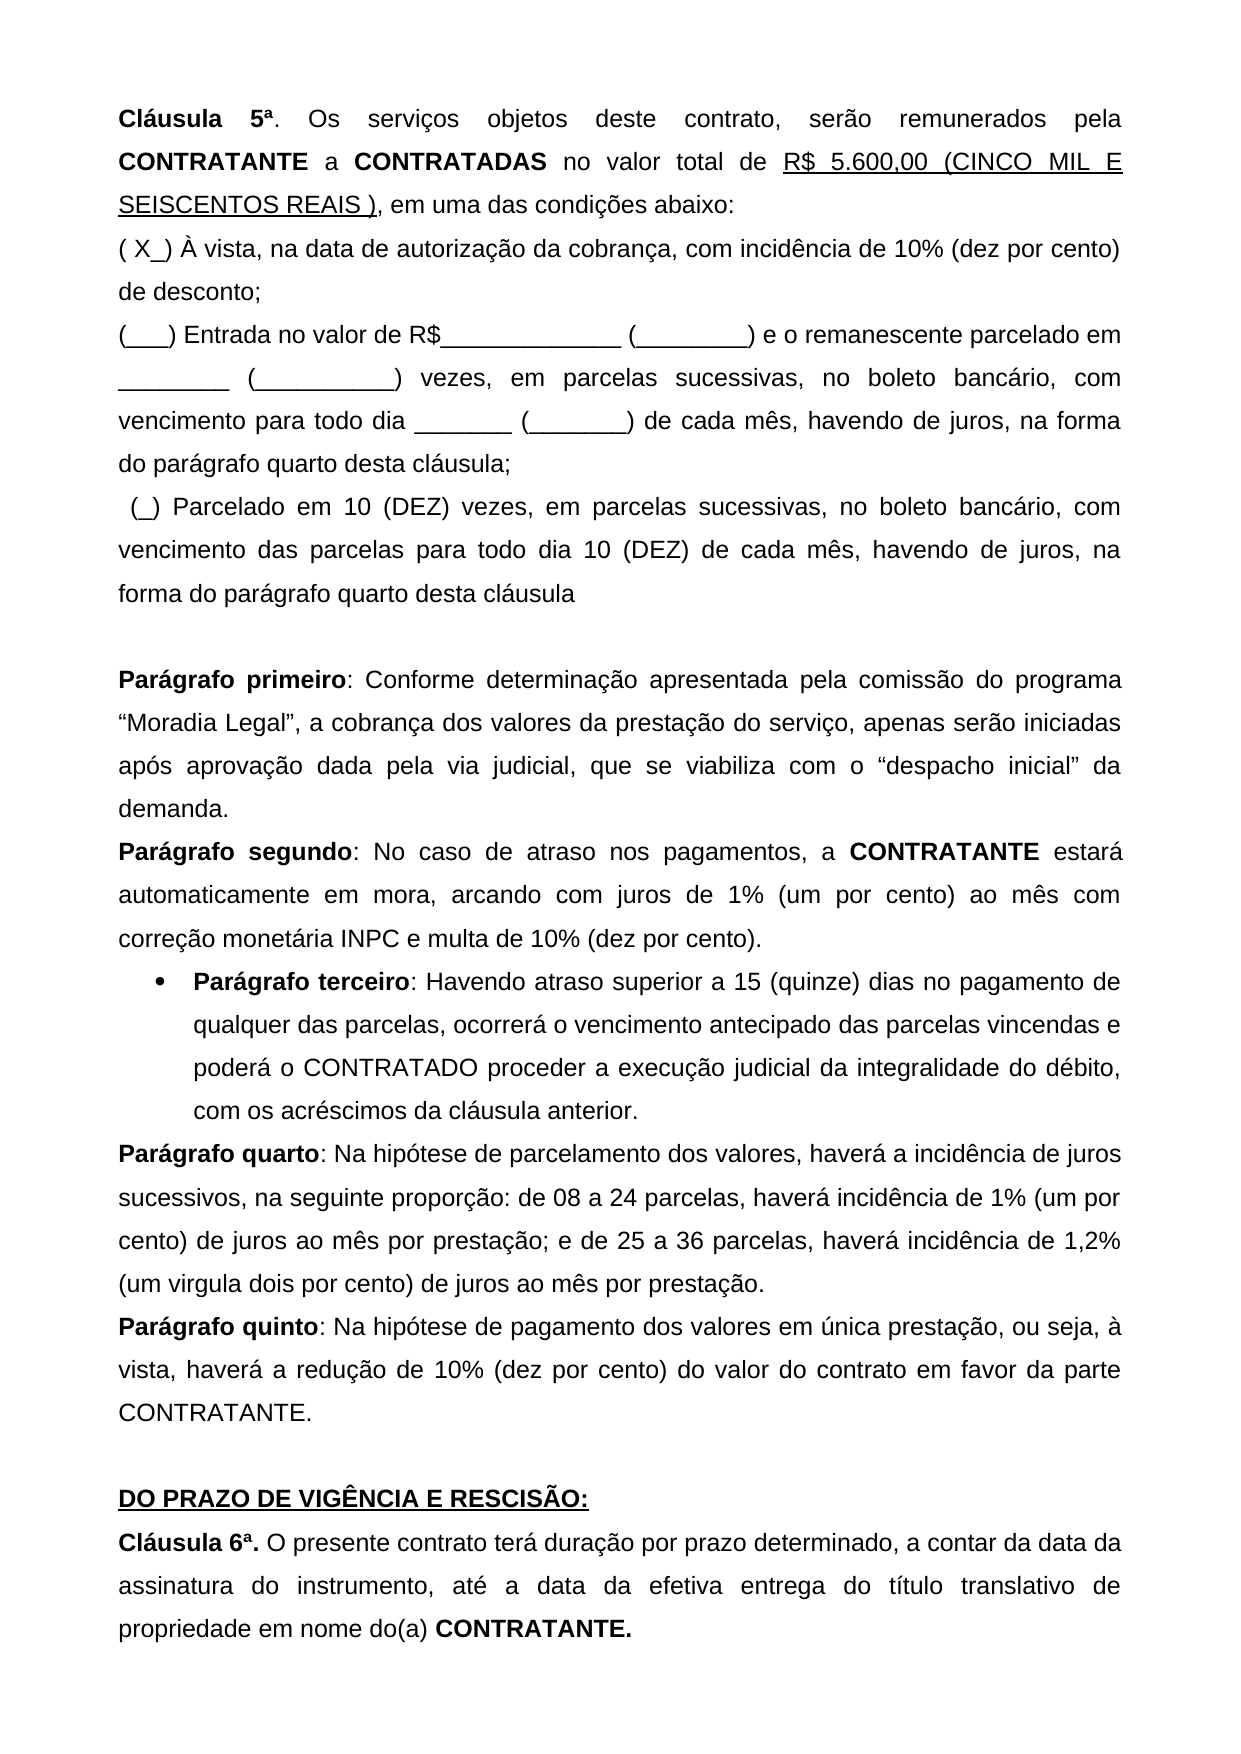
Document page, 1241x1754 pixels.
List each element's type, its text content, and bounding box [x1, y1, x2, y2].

text (_) Parcelado em 10 (DEZ) vezes, em parcelas sucessivas, no boleto bancário, com vencimento das parcelas para todo dia 10 (DEZ) de cada mês, havendo de juros, na forma do parágrafo quarto desta cláusula [118, 492, 1123, 607]
text Cláusula 6ª. O presente contrato terá duração por prazo determinado, a contar da data da assinatura do instrumento, até a data da efetiva entrega do título translativo de propriedade em nome do(a) CONTRATANTE. [118, 1527, 1123, 1642]
text Parágrafo quinto: Na hipótese de pagamento dos valores em única prestação, ou seja, à vista, haverá a redução de 10% (dez por cento) do valor do contrato em favor da parte CONTRATANTE. [118, 1312, 1123, 1427]
text DO PRAZO DE VIGÊNCIA E RESCISÃO: [118, 1484, 1123, 1513]
list Parágrafo terceiro: Havendo atraso superior a 15 (quinze) dias no pagamento de qualquer das parcelas, ocorrerá o vencimento antecipado das parcelas vincendas e poderá o CONTRATADO proceder a execução judicial da integralidade do débito, com os acréscimos da cláusula anterior. [156, 967, 1123, 1125]
text Parágrafo segundo: No caso de atraso nos pagamentos, a CONTRATANTE estará automaticamente em mora, arcando com juros de 1% (um por cento) ao mês com correção monetária INPC e multa de 10% (dez por cento). [118, 837, 1123, 952]
text ( X_) À vista, na data de autorização da cobrança, com incidência de 10% (dez por cento) de desconto; [118, 234, 1123, 306]
text (___) Entrada no valor de R$_____________ (________) e o remanescente parcelado em ________ (__________) vezes, em parcelas sucessivas, no boleto bancário, com vencimento para todo dia _______ (_______) de cada mês, havendo de juros, na forma do parágrafo quarto desta cláusula; [118, 320, 1123, 478]
text Parágrafo primeiro: Conforme determinação apresentada pela comissão do programa “Moradia Legal”, a cobrança dos valores da prestação do serviço, apenas serão iniciadas após aprovação dada pela via judicial, que se viabiliza com o “despacho inicial” da demanda. [118, 665, 1123, 823]
text Parágrafo quarto: Na hipótese de parcelamento dos valores, haverá a incidência de juros sucessivos, na seguinte proporção: de 08 a 24 parcelas, haverá incidência de 1% (um por cento) de juros ao mês por prestação; e de 25 a 36 parcelas, haverá incidência de 1,2% (um virgula dois por cento) de juros ao mês por prestação. [118, 1139, 1123, 1297]
text Cláusula 5ª. Os serviços objetos deste contrato, serão remunerados pela CONTRATANTE a CONTRATADAS no valor total de R$ 5.600,00 (CINCO MIL E SEISCENTOS REAIS ), em uma das condições abaixo: [118, 104, 1123, 219]
